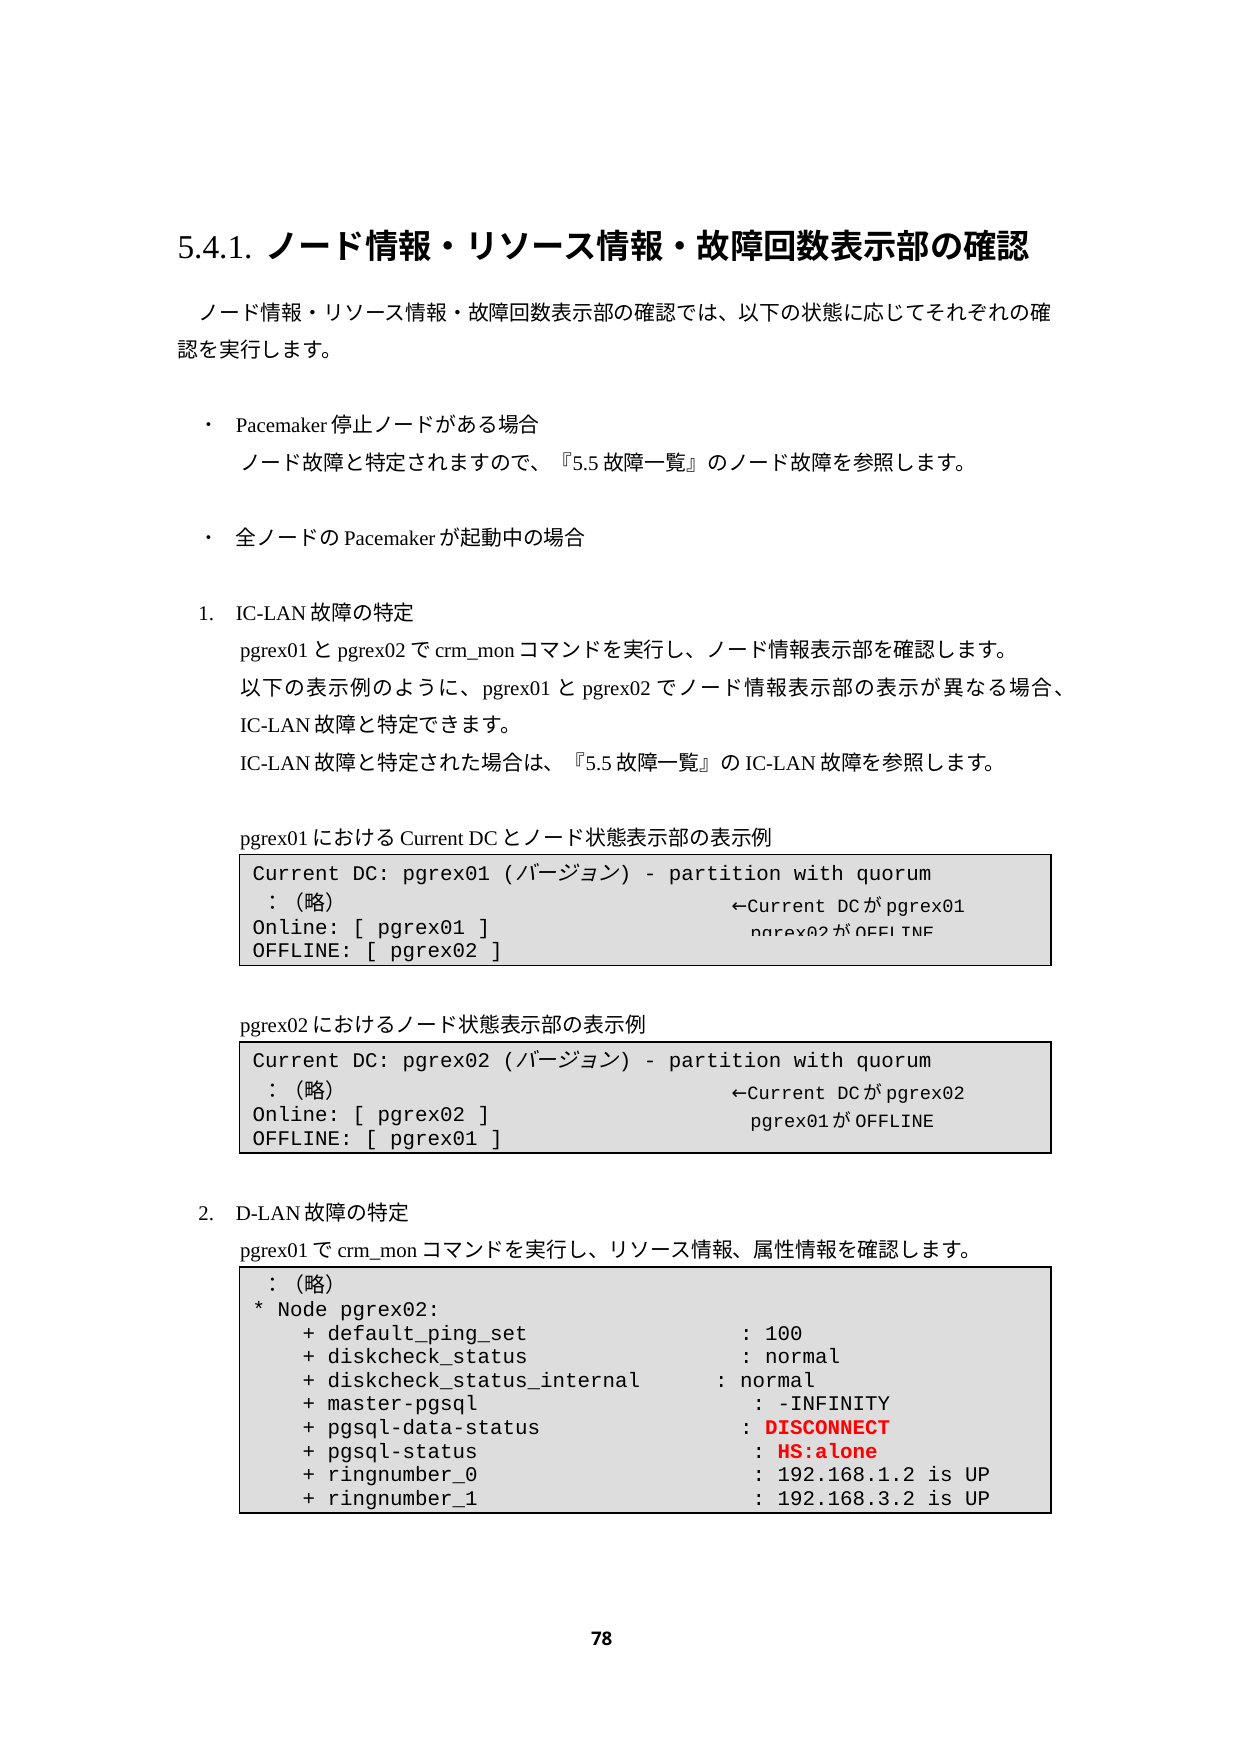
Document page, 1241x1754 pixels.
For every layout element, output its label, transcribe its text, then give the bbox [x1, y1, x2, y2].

text 以下の表示例のように、pgrex01とpgrex02でノード情報表示部の表示が異なる場合、IC-LAN故障と特定できます。 [240, 667, 1054, 742]
list Pacemaker停止ノードがある場合 [198, 405, 1054, 442]
text pgrex02におけるノード状態表示部の表示例 [240, 1005, 1054, 1042]
subtitle ノード情報・リソース情報・故障回数表示部の確認 [177, 207, 1063, 282]
text ノード故障と特定されますので、『5.5 故障一覧』のノード故障を参照します。 [240, 442, 1054, 480]
text pgrex01とpgrex02でcrm_monコマンドを実行し、ノード情報表示部を確認します。 [240, 630, 1054, 667]
list 全ノードのPacemakerが起動中の場合 [198, 517, 1054, 555]
text ノード情報・リソース情報・故障回数表示部の確認では、以下の状態に応じてそれぞれの確認を実行します。 [177, 292, 1054, 367]
list IC-LAN故障の特定 [198, 592, 1054, 630]
text pgrex01におけるCurrent DCとノード状態表示部の表示例 [240, 817, 1054, 855]
text pgrex01でcrm_monコマンドを実行し、リソース情報、属性情報を確認します。 [240, 1230, 1054, 1267]
list D-LAN故障の特定 [198, 1192, 1054, 1230]
text IC-LAN故障と特定された場合は、『5.5 故障一覧』のIC-LAN故障を参照します。 [240, 742, 1054, 780]
